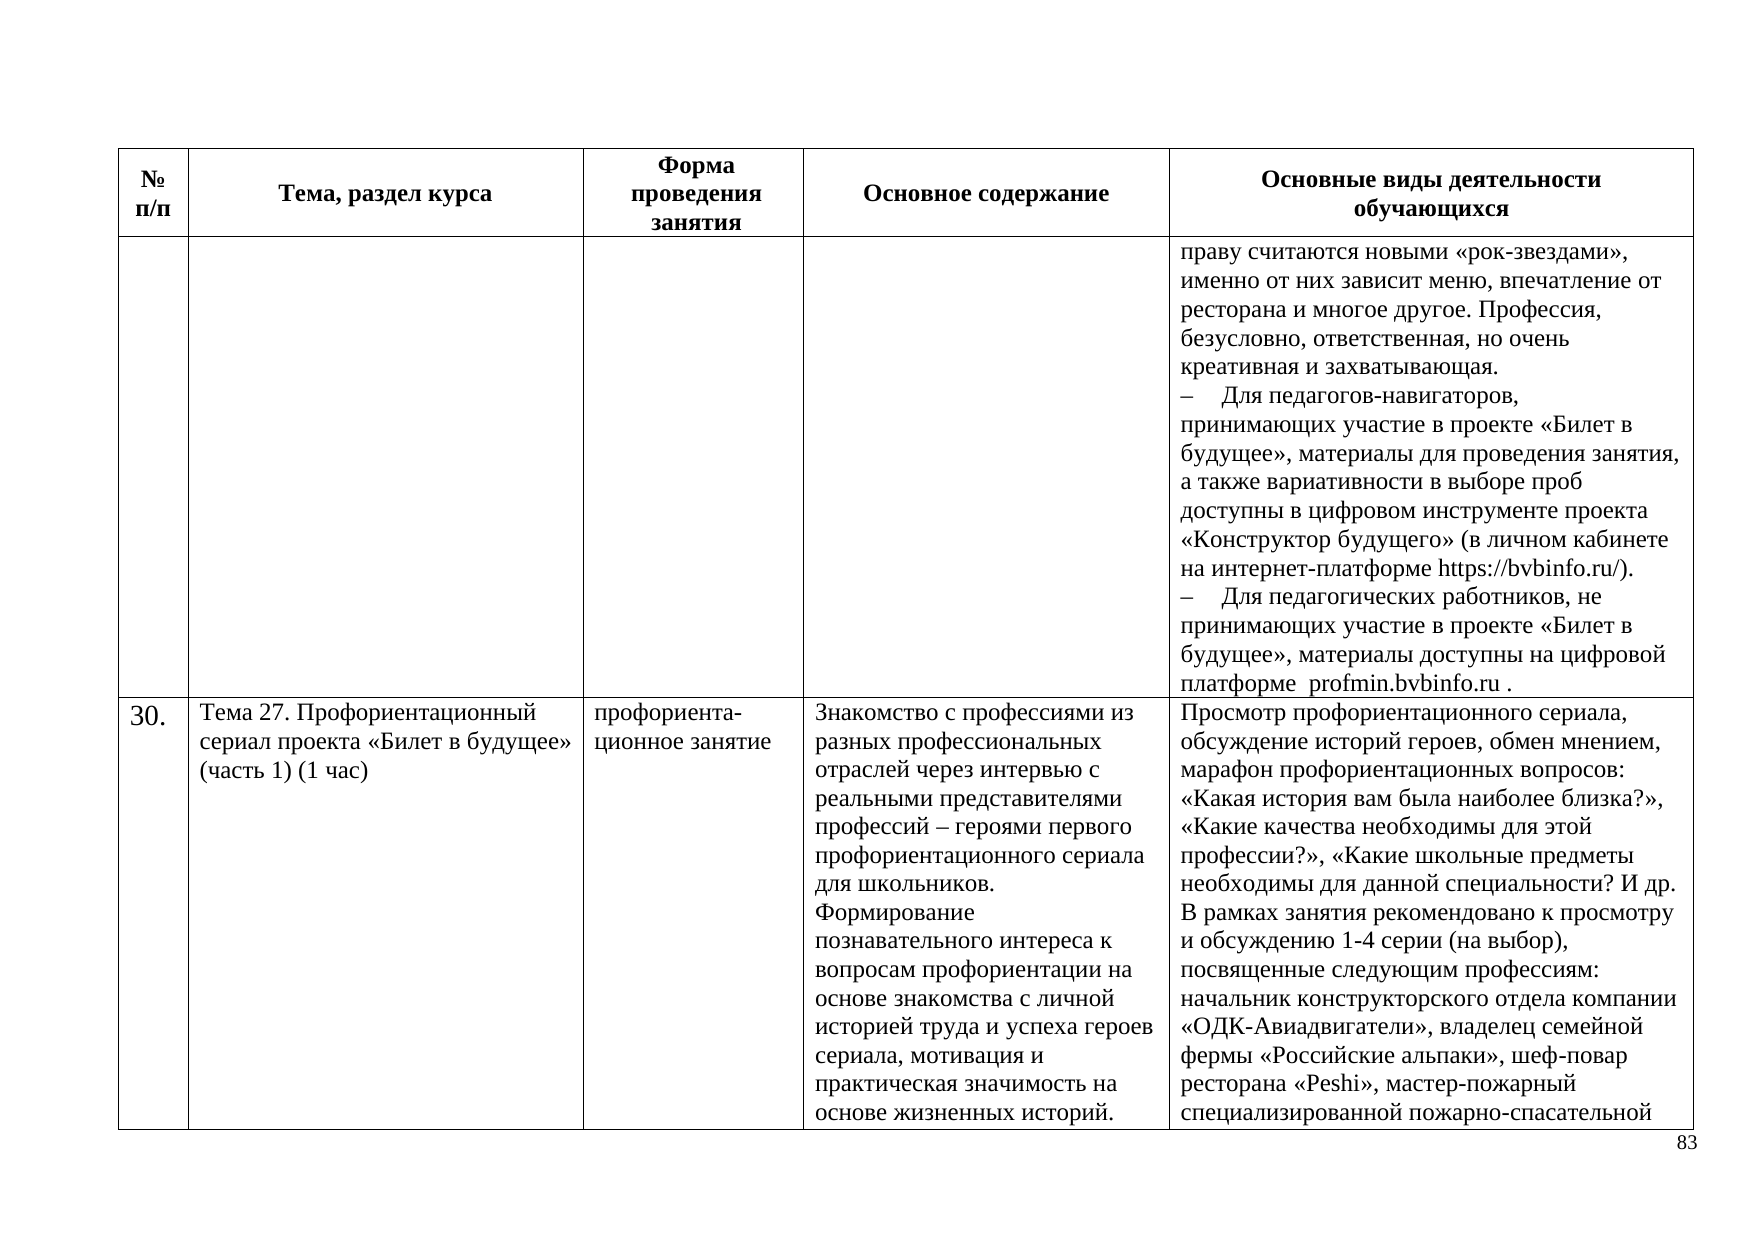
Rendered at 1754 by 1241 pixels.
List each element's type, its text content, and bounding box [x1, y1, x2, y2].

table_header Основные виды деятельности обучающихся [1170, 149, 1693, 236]
text 83 [118, 1130, 1697, 1154]
table_cell 30. [119, 698, 188, 1129]
table_header № п/п [119, 149, 188, 236]
table_cell [189, 237, 583, 697]
table_cell профориента-ционное занятие [584, 698, 803, 1129]
table_cell Просмотр профориентационного сериала, обсуждение историй героев, обмен мнением, марафон профориентационных вопросов: «Какая история вам была наиболее близка?», «Какие качества необходимы для этой профессии?», «Какие школьные предметы необходимы для данной специальности? И др. В рамках занятия рекомендовано к просмотру и обсуждению 1-4 серии (на выбор), посвященные следующим профессиям: начальник конструкторского отдела компании «ОДК-Авиадвигатели», владелец семейной фермы «Российские альпаки», шеф-повар ресторана «Peshi», мастер-пожарный специализированной пожарно-спасательной [1170, 698, 1693, 1129]
table_cell Тема 27. Профориентационный сериал проекта «Билет в будущее» (часть 1) (1 час) [189, 698, 583, 1129]
table_cell [804, 237, 1169, 697]
table_cell праву считаются новыми «рок-звездами», именно от них зависит меню, впечатление от ресторана и многое другое. Профессия, безусловно, ответственная, но очень креативная и захватывающая. ‒ Для педагогов-навигаторов, принимающих участие в проекте «Билет в будущее», материалы для проведения занятия, а также вариативности в выборе проб доступны в цифровом инструменте проекта «Конструктор будущего» (в личном кабинете на интернет-платформе https://bvbinfo.ru/). ‒ Для педагогических работников, не принимающих участие в проекте «Билет в будущее», материалы доступны на цифровой платформе profmin.bvbinfo.ru . [1170, 237, 1693, 697]
table_cell [119, 237, 188, 697]
table_cell [584, 237, 803, 697]
table_header Тема, раздел курса [189, 149, 583, 236]
table_header Форма проведения занятия [584, 149, 803, 236]
table_header Основное содержание [804, 149, 1169, 236]
table_cell Знакомство с профессиями из разных профессиональных отраслей через интервью с реальными представителями профессий – героями первого профориентационного сериала для школьников. Формирование познавательного интереса к вопросам профориентации на основе знакомства с личной историей труда и успеха героев сериала, мотивация и практическая значимость на основе жизненных историй. [804, 698, 1169, 1129]
